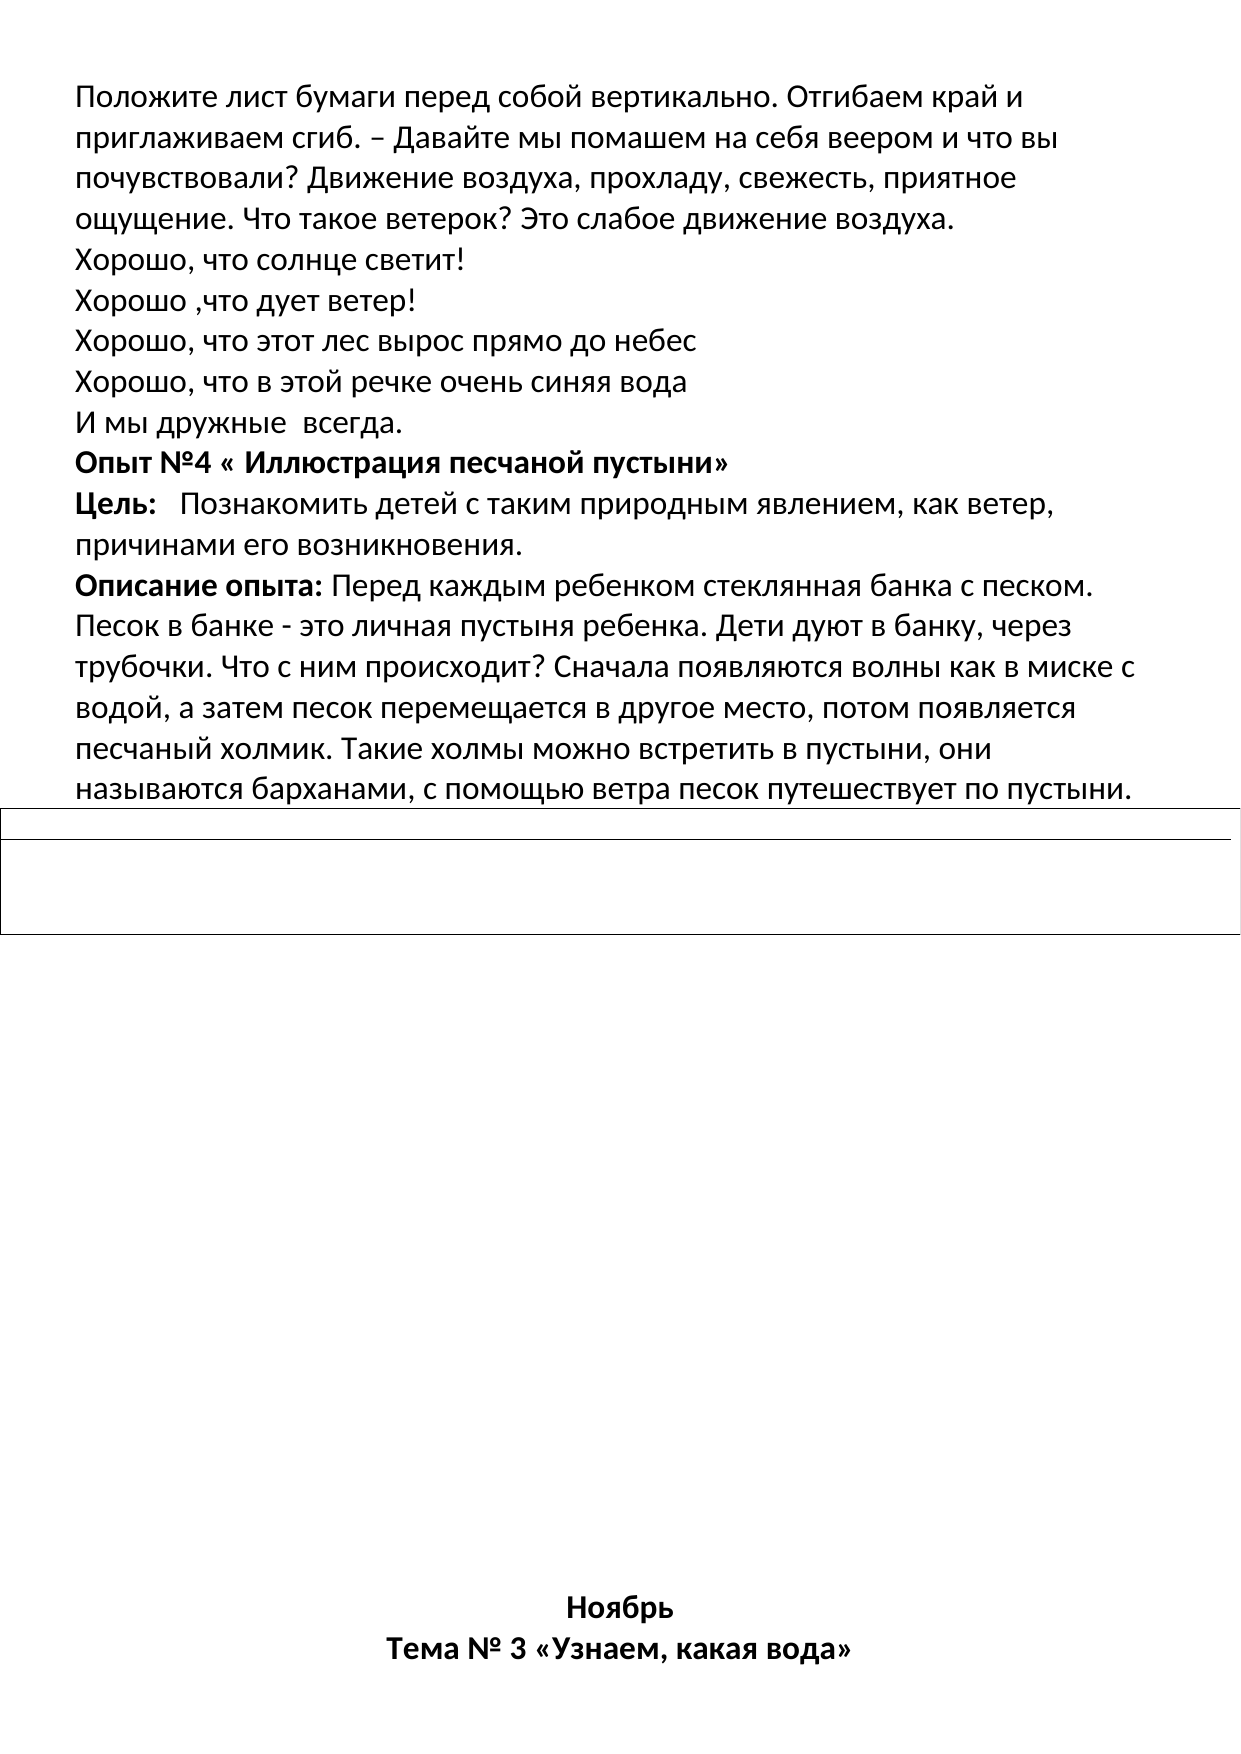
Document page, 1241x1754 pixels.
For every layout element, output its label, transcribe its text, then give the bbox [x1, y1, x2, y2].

text Ноябрь [75, 1586, 1165, 1627]
text Тема № 3 «Узнаем, какая вода» [75, 1627, 1165, 1668]
text Цель: Познакомить детей с таким природным явлением, как ветер, причинами его возникновения. [75, 482, 1165, 564]
table_header [1, 809, 1240, 934]
text Хорошо, что в этой речке очень синяя вода [75, 360, 1165, 401]
text Опыт №4 « Иллюстрация песчаной пустыни» [75, 442, 1165, 482]
text Описание опыта: Перед каждым ребенком стеклянная банка с песком. Песок в банке - это личная пустыня ребенка. Дети дуют в банку, через трубочки. Что с ним происходит? Сначала появляются волны как в миске с водой, а затем песок перемещается в другое место, потом появляется песчаный холмик. Такие холмы можно встретить в пустыни, они называются барханами, с помощью ветра песок путешествует по пустыни. [75, 564, 1165, 808]
text И мы дружные всегда. [75, 401, 1165, 442]
text Хорошо, что солнце светит! [75, 238, 1165, 279]
text Хорошо, что этот лес вырос прямо до небес [75, 319, 1165, 360]
text Хорошо ,что дует ветер! [75, 279, 1165, 319]
text Положите лист бумаги перед собой вертикально. Отгибаем край и приглаживаем сгиб. – Давайте мы помашем на себя веером и что вы почувствовали? Движение воздуха, прохладу, свежесть, приятное ощущение. Что такое ветерок? Это слабое движение воздуха. [75, 75, 1165, 238]
